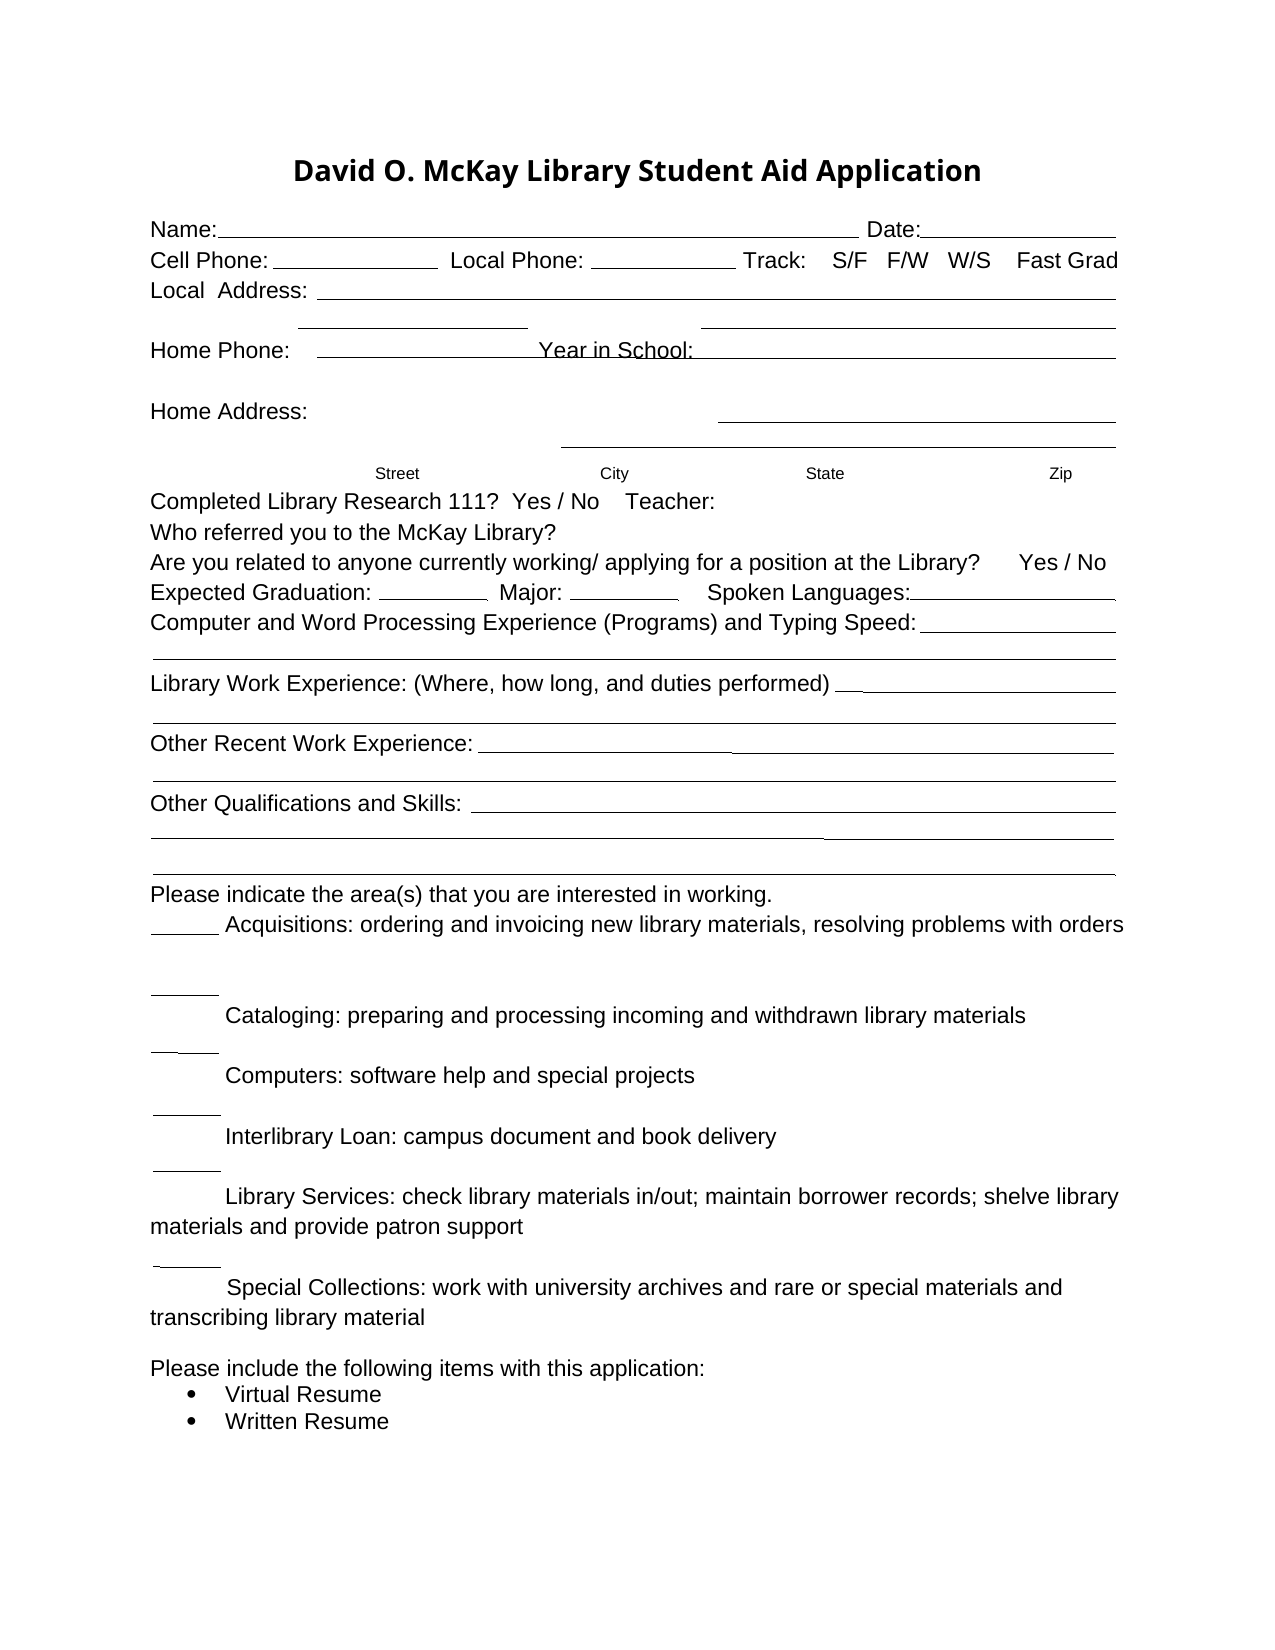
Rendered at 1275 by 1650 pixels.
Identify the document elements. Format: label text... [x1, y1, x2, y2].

text David O. McKay Library Student Aid Application [150, 150, 1125, 190]
text Please include the following items with this application: [150, 1355, 1125, 1381]
text Expected Graduation: Major: Spoken Languages: Computer and Word Processing Experience (Programs) and Typing Speed: Library Work Experience: (Where, how long, and duties performed) Other Recent Work Experience: Other Qualifications and Skills: Please indicate the area(s) that you are interested in working. Acquisitions: ordering and invoicing new library materials, resolving problems with orders Cataloging: preparing and processing incoming and withdrawn library materials Computers: software help and special projects Interlibrary Loan: campus document and book delivery Library Services: check library materials in/out; maintain borrower records; shelve library materials and provide patron support Special Collections: work with university archives and rare or special materials and transcribing library material [150, 579, 1125, 1330]
text Name: Date: Cell Phone: Local Phone: Track: S/F F/W W/S Fast Grad Local Address: Home Phone: Year in School: Home Address: Street City State Zip Completed Library Research 111? Yes / No Teacher: Who referred you to the McKay Library? [150, 216, 1125, 545]
list Written Resume [187, 1408, 1125, 1434]
text Are you related to anyone currently working/ applying for a position at the Library? Yes / No [150, 549, 1125, 575]
list Virtual Resume [187, 1381, 1125, 1408]
